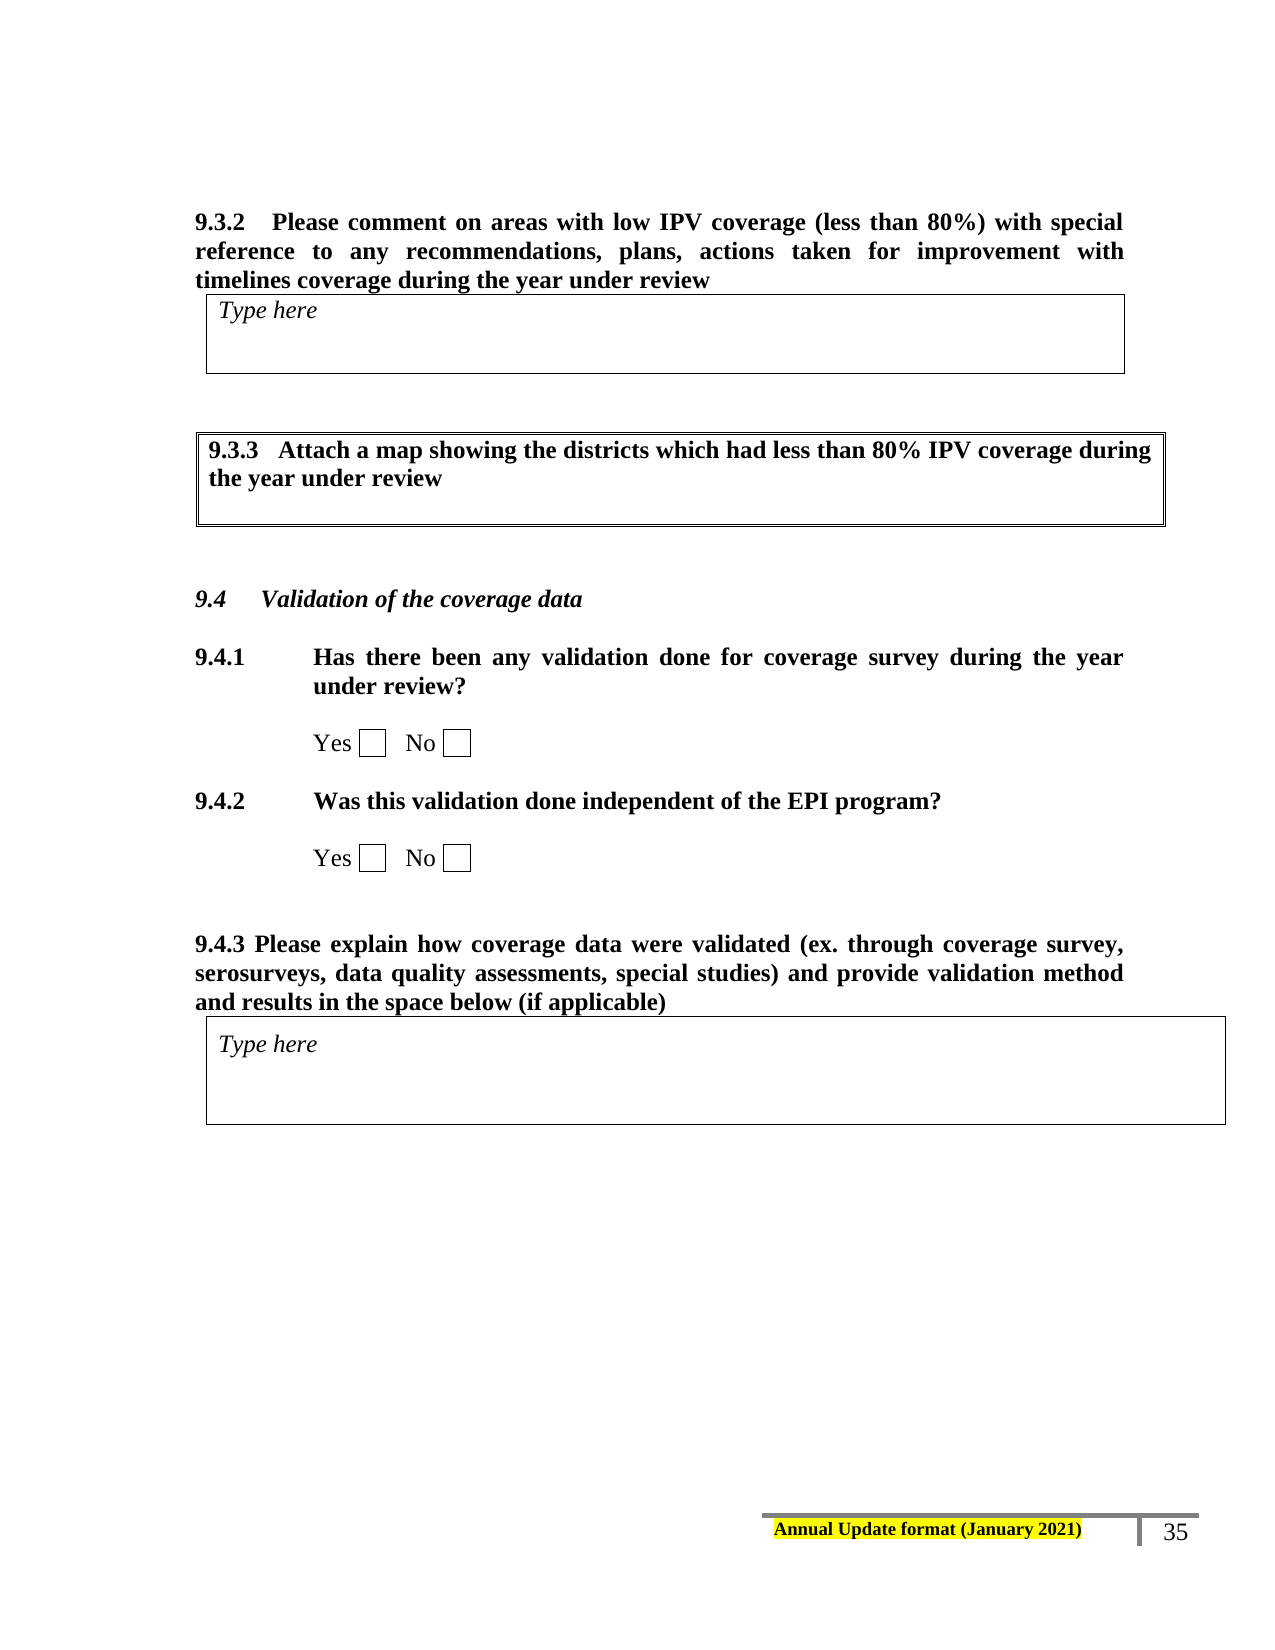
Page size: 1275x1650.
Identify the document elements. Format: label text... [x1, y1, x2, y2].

subtitle 9.4 Validation of the coverage data [195, 584, 1125, 613]
text 9.4.2 Was this validation done independent of the EPI program? [195, 786, 1125, 814]
text Yes No [253, 728, 1125, 757]
text 9.3.2 Please comment on areas with low IPV coverage (less than 80%) with special reference to any recommendations, plans, actions taken for improvement with timelines coverage during the year under review [195, 207, 1125, 294]
text Yes No [253, 843, 1125, 872]
table_header 9.3.3 Attach a map showing the districts which had less than 80% IPV coverage during the year under review [199, 435, 1163, 524]
table_header Type here [207, 1017, 1225, 1124]
table_header Type here [207, 295, 1124, 373]
text 9.4.3 Please explain how coverage data were validated (ex. through coverage survey, serosurveys, data quality assessments, special studies) and provide validation method and results in the space below (if applicable) [195, 929, 1125, 1016]
text 9.4.1 Has there been any validation done for coverage survey during the year under review? [195, 642, 1125, 699]
